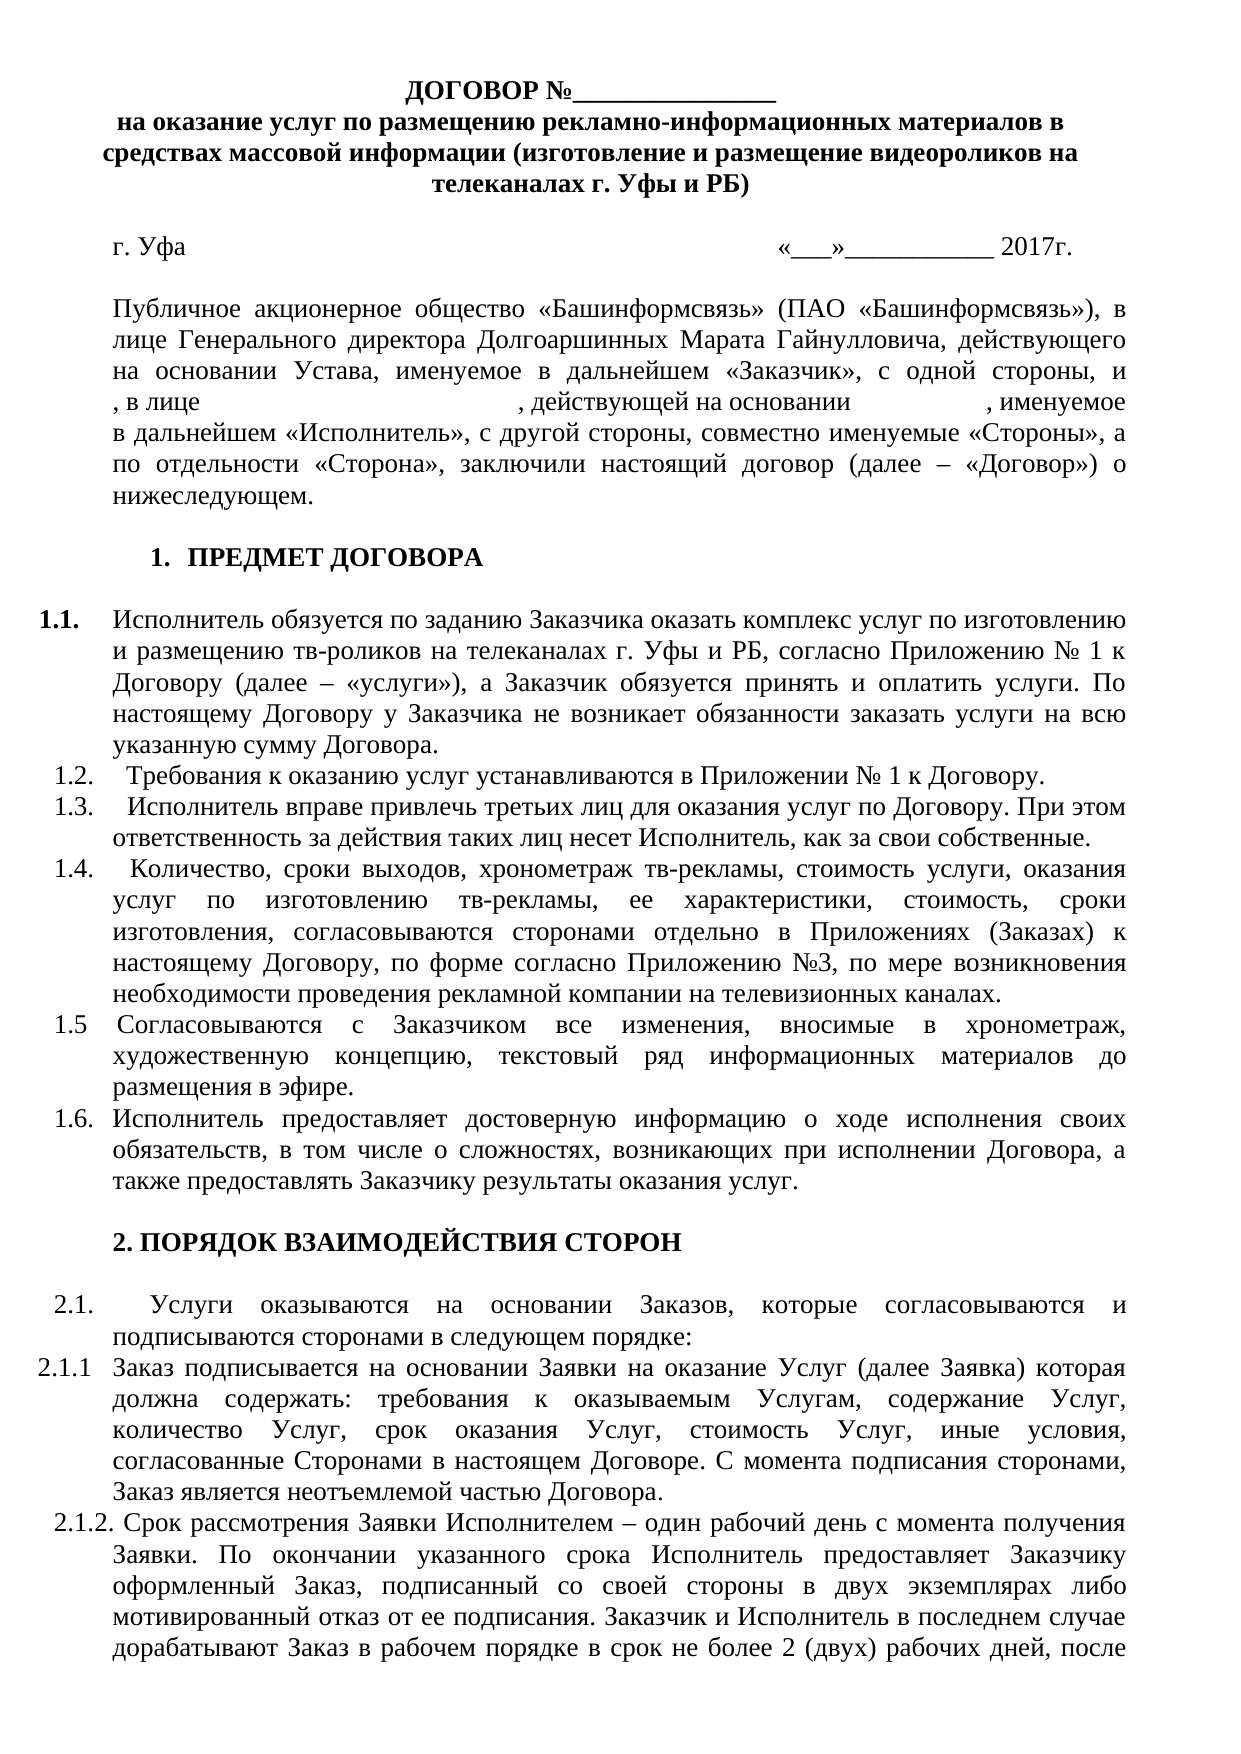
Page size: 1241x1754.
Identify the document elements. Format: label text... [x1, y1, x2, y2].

list ПРЕДМЕТ ДОГОВОРА [150, 541, 1128, 572]
text 1.4. Количество, сроки выходов, хронометраж тв-рекламы, стоимость услуги, оказания услуг по изготовлению тв-рекламы, ее характеристики, стоимость, сроки изготовления, согласовываются сторонами отдельно в Приложениях (Заказах) к настоящему Договору, по форме согласно Приложению №3, по мере возникновения необходимости проведения рекламной компании на телевизионных каналах. [53, 852, 1128, 1008]
text 1.2. Требования к оказанию услуг устанавливаются в Приложении № 1 к Договору. [53, 759, 1128, 790]
text на оказание услуг по размещению рекламно-информационных материалов в средствах массовой информации (изготовление и размещение видеороликов на телеканалах г. Уфы и РБ) [53, 105, 1128, 198]
text ДОГОВОР №_______________ [53, 74, 1128, 105]
list Исполнитель обязуется по заданию Заказчика оказать комплекс услуг по изготовлению и размещению тв-роликов на телеканалах г. Уфы и РБ, согласно Приложению № 1 к Договору (далее – «услуги»), а Заказчик обязуется принять и оплатить услуги. По настоящему Договору у Заказчика не возникает обязанности заказать услуги на всю указанную сумму Договора. [39, 603, 1128, 759]
list Заказ подписывается на основании Заявки на оказание Услуг (далее Заявка) которая должна содержать: требования к оказываемым Услугам, содержание Услуг, количество Услуг, срок оказания Услуг, стоимость Услуг, иные условия, согласованные Сторонами в настоящем Договоре. С момента подписания сторонами, Заказ является неотъемлемой частью Договора. [37, 1351, 1128, 1507]
text 2. ПОРЯДОК ВЗАИМОДЕЙСТВИЯ СТОРОН [112, 1226, 1166, 1257]
text 1.6. Исполнитель предоставляет достоверную информацию о ходе исполнения своих обязательств, в том числе о сложностях, возникающих при исполнении Договора, а также предоставлять Заказчику результаты оказания услуг. [53, 1102, 1128, 1195]
text 1.5 Согласовываются с Заказчиком все изменения, вносимые в хронометраж, художественную концепцию, текстовый ряд информационных материалов до размещения в эфире. [53, 1008, 1128, 1102]
text 1.3. Исполнитель вправе привлечь третьих лиц для оказания услуг по Договору. При этом ответственность за действия таких лиц несет Исполнитель, как за свои собственные. [53, 790, 1128, 852]
text 2.1. Услуги оказываются на основании Заказов, которые согласовываются и подписываются сторонами в следующем порядке: [53, 1288, 1128, 1351]
text г. Уфа «___»___________ 2017г. [112, 229, 1128, 261]
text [53, 1507, 1128, 1662]
text Публичное акционерное общество «Башинформсвязь» (ПАО «Башинформсвязь»), в лице Генерального директора Долгоаршинных Марата Гайнулловича, действующего на основании Устава, именуемое в дальнейшем «Заказчик», с одной стороны, и , в лице , действующей на основании , именуемое в дальнейшем «Исполнитель», с другой стороны, совместно именуемые «Стороны», а по отдельности «Сторона», заключили настоящий договор (далее – «Договор») о нижеследующем. [112, 292, 1128, 510]
